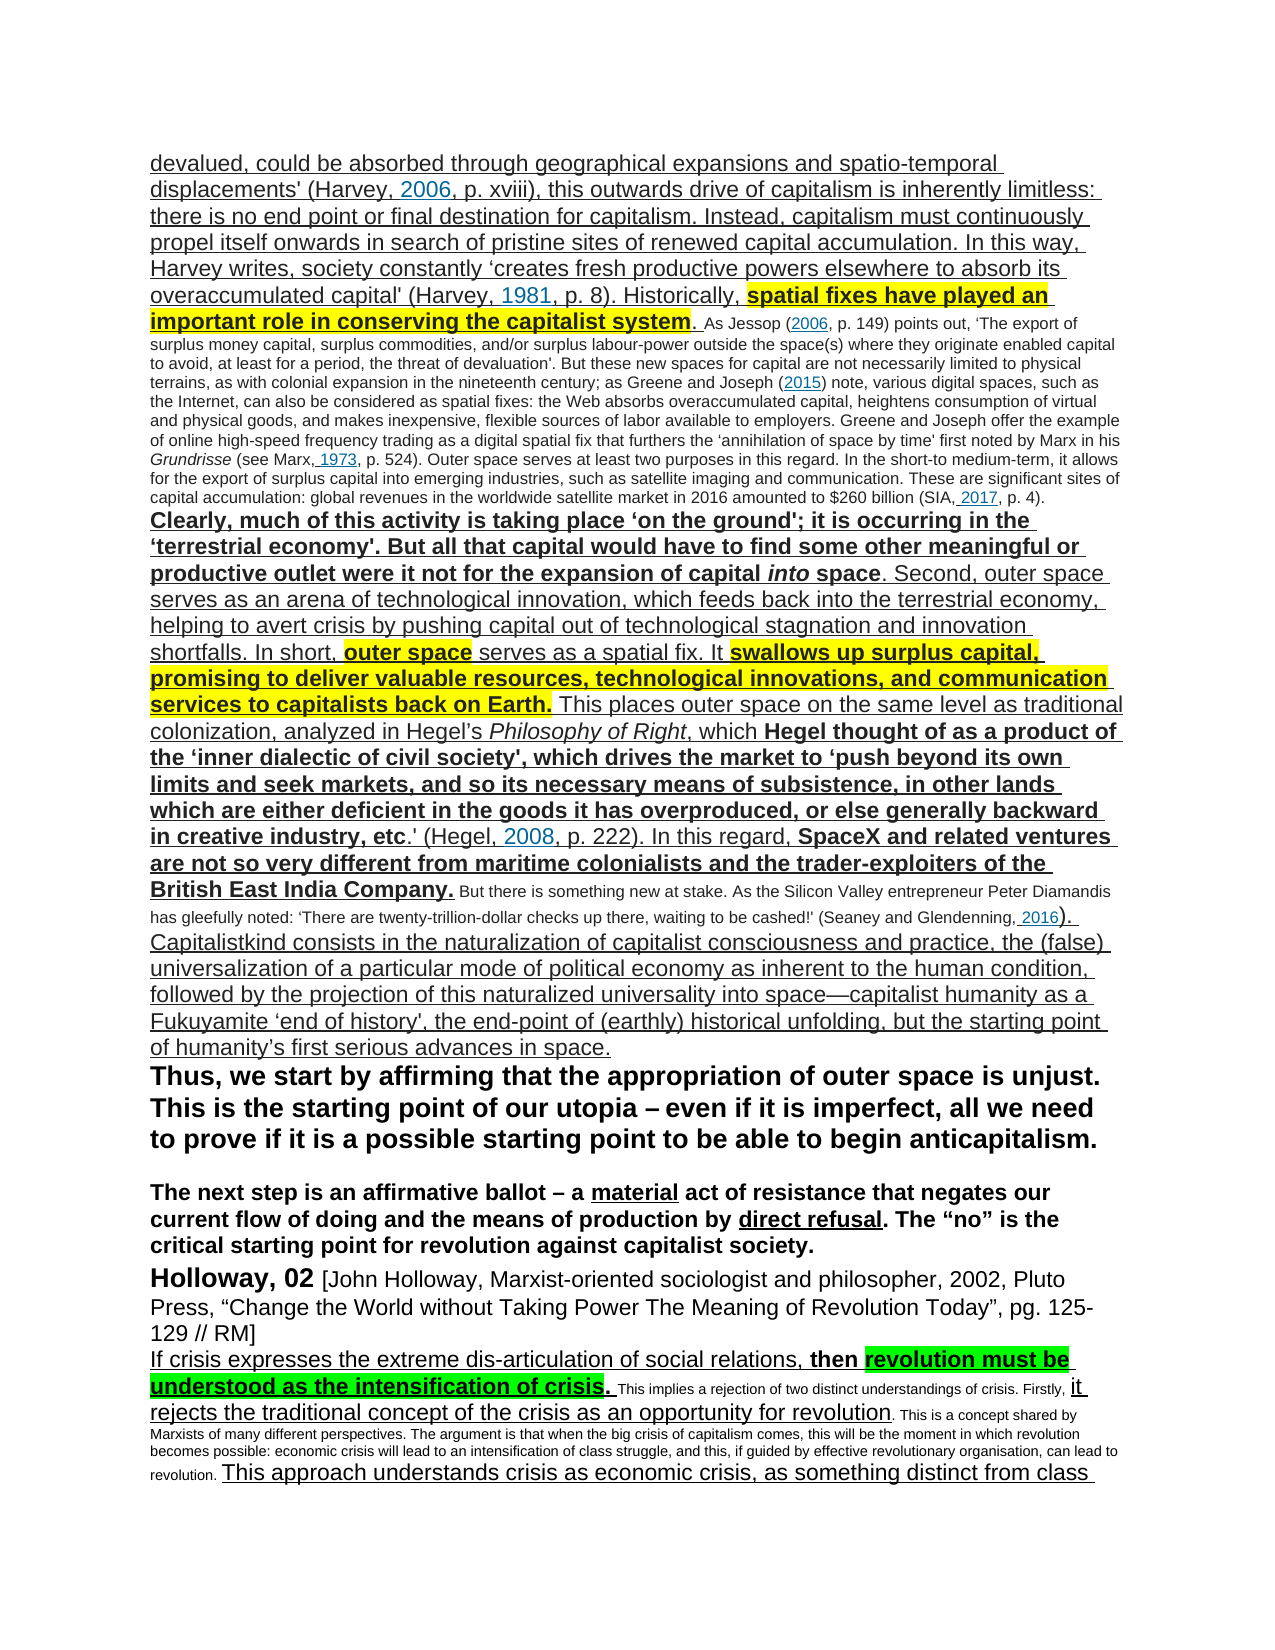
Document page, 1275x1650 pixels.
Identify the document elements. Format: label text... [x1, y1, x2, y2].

text Holloway, 02 [John Holloway, Marxist-oriented sociologist and philosopher, 2002, Pluto Press, “Change the World without Taking Power The Meaning of Revolution Today”, pg. 125-129 // RM] [150, 1262, 1125, 1346]
text The next step is an affirmative ballot – a material act of resistance that negates our current flow of doing and the means of production by direct refusal. The “no” is the critical starting point for revolution against capitalist society. [150, 1179, 1125, 1258]
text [150, 150, 1125, 1060]
text Thus, we start by affirming that the appropriation of outer space is unjust. This is the starting point of our utopia – even if it is imperfect, all we need to prove if it is a possible starting point to be able to begin anticapitalism. [150, 1060, 1125, 1154]
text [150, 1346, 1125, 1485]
